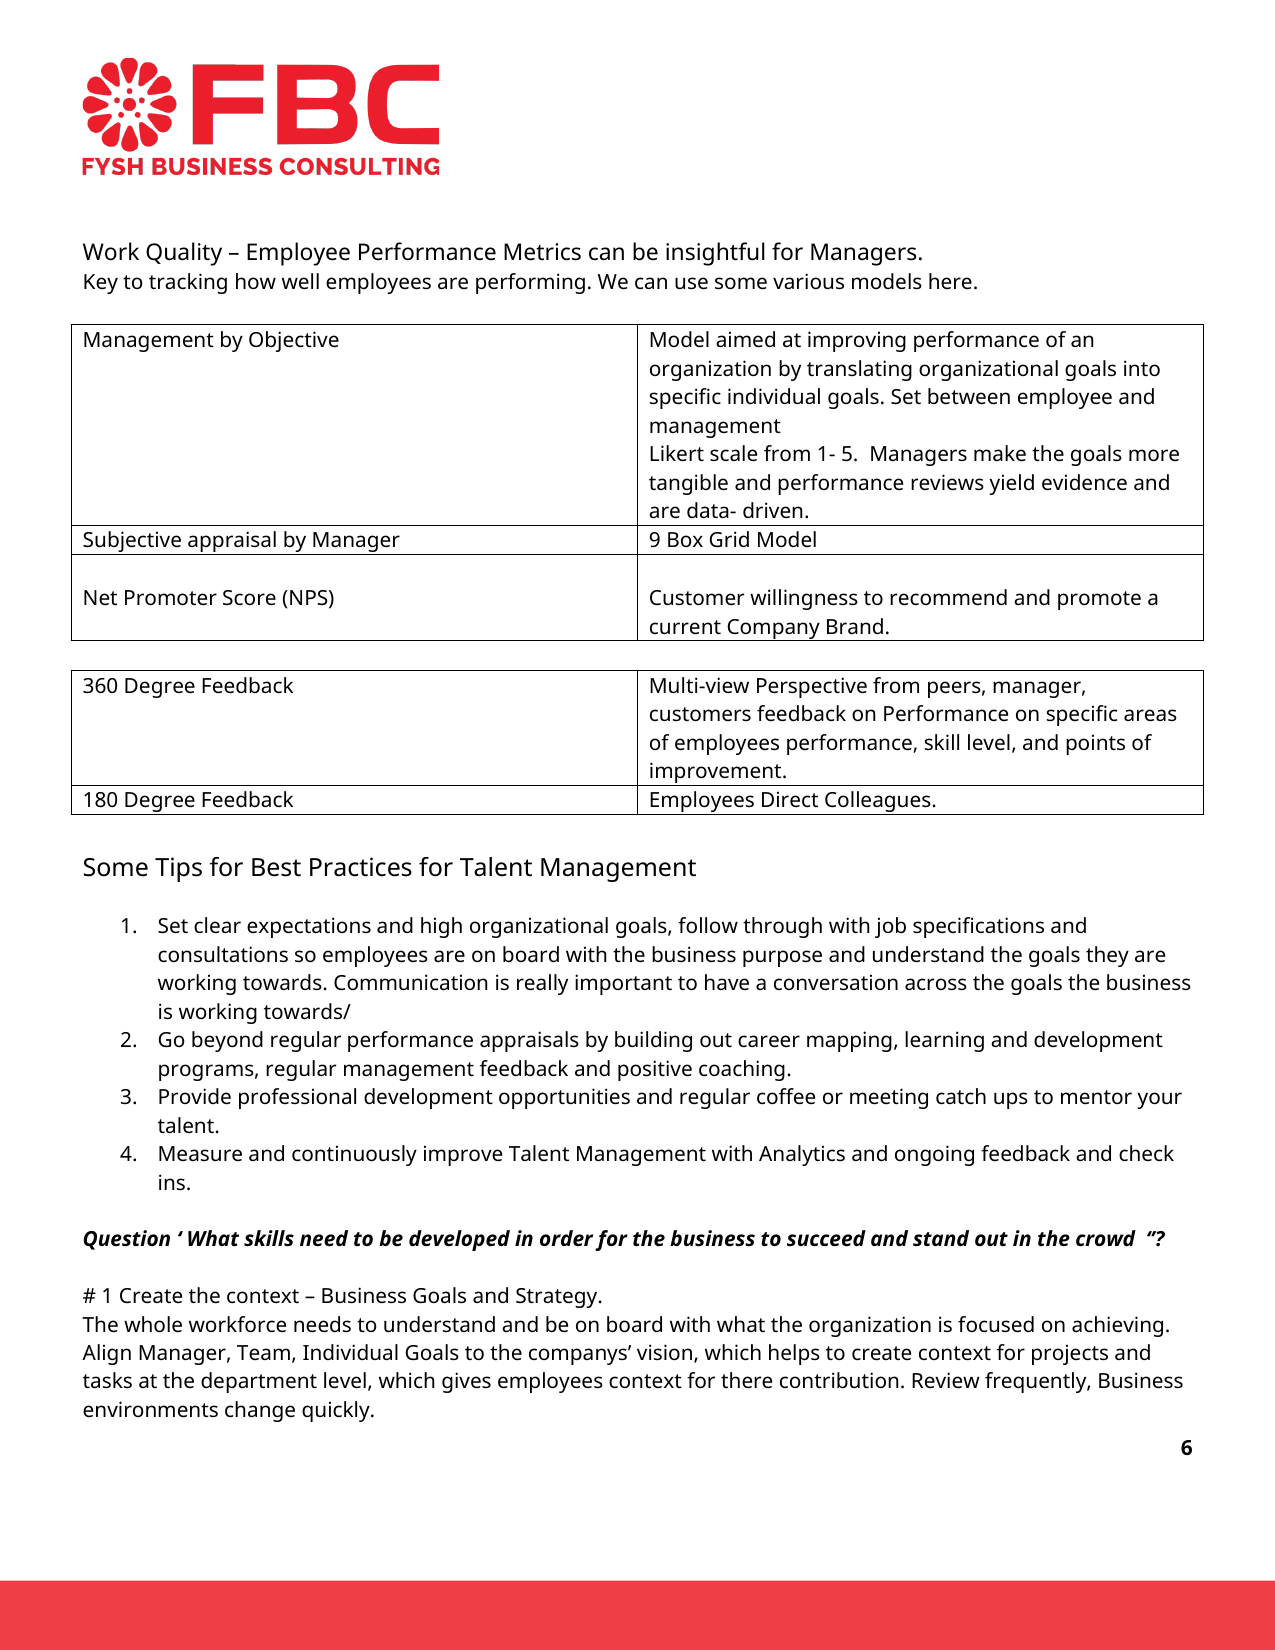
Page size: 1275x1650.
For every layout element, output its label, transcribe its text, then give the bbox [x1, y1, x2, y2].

table_cell Customer willingness to recommend and promote a current Company Brand. [638, 555, 1203, 640]
table_header Management by Objective [72, 325, 637, 524]
table_cell 180 Degree Feedback [72, 786, 637, 814]
table_cell Employees Direct Colleagues. [638, 786, 1203, 814]
text Some Tips for Best Practices for Talent Management [82, 849, 1192, 883]
table_header Multi-view Perspective from peers, manager, customers feedback on Performance on specific areas of employees performance, skill level, and points of improvement. [638, 671, 1203, 784]
text The whole workforce needs to understand and be on board with what the organization is focused on achieving. Align Manager, Team, Individual Goals to the companys’ vision, which helps to create context for projects and tasks at the department level, which gives employees context for there contribution. Review frequently, Business environments change quickly. [82, 1310, 1192, 1423]
text Key to tracking how well employees are performing. We can use some various models here. [82, 267, 1192, 296]
text Work Quality – Employee Performance Metrics can be insightful for Managers. [82, 236, 1192, 267]
table_header Model aimed at improving performance of an organization by translating organizational goals into specific individual goals. Set between employee and management Likert scale from 1- 5. Managers make the goals more tangible and performance reviews yield evidence and are data- driven. [638, 325, 1203, 524]
table_header 360 Degree Feedback [72, 671, 637, 784]
list Measure and continuously improve Talent Management with Analytics and ongoing feedback and check ins. [120, 1139, 1192, 1196]
picture [82, 58, 440, 175]
text Question ‘ What skills need to be developed in order for the business to succeed and stand out in the crowd ‘’? [82, 1224, 1192, 1253]
list Provide professional development opportunities and regular coffee or meeting catch ups to mentor your talent. [120, 1082, 1192, 1139]
table_cell Subjective appraisal by Manager [72, 526, 637, 554]
list Go beyond regular performance appraisals by building out career mapping, learning and development programs, regular management feedback and positive coaching. [120, 1025, 1192, 1082]
list Set clear expectations and high organizational goals, follow through with job specifications and consultations so employees are on board with the business purpose and understand the goals they are working towards. Communication is really important to have a conversation across the goals the business is working towards/ [120, 912, 1192, 1025]
table_cell 9 Box Grid Model [638, 526, 1203, 554]
text # 1 Create the context – Business Goals and Strategy. [82, 1281, 1192, 1310]
table_cell Net Promoter Score (NPS) [72, 555, 637, 640]
